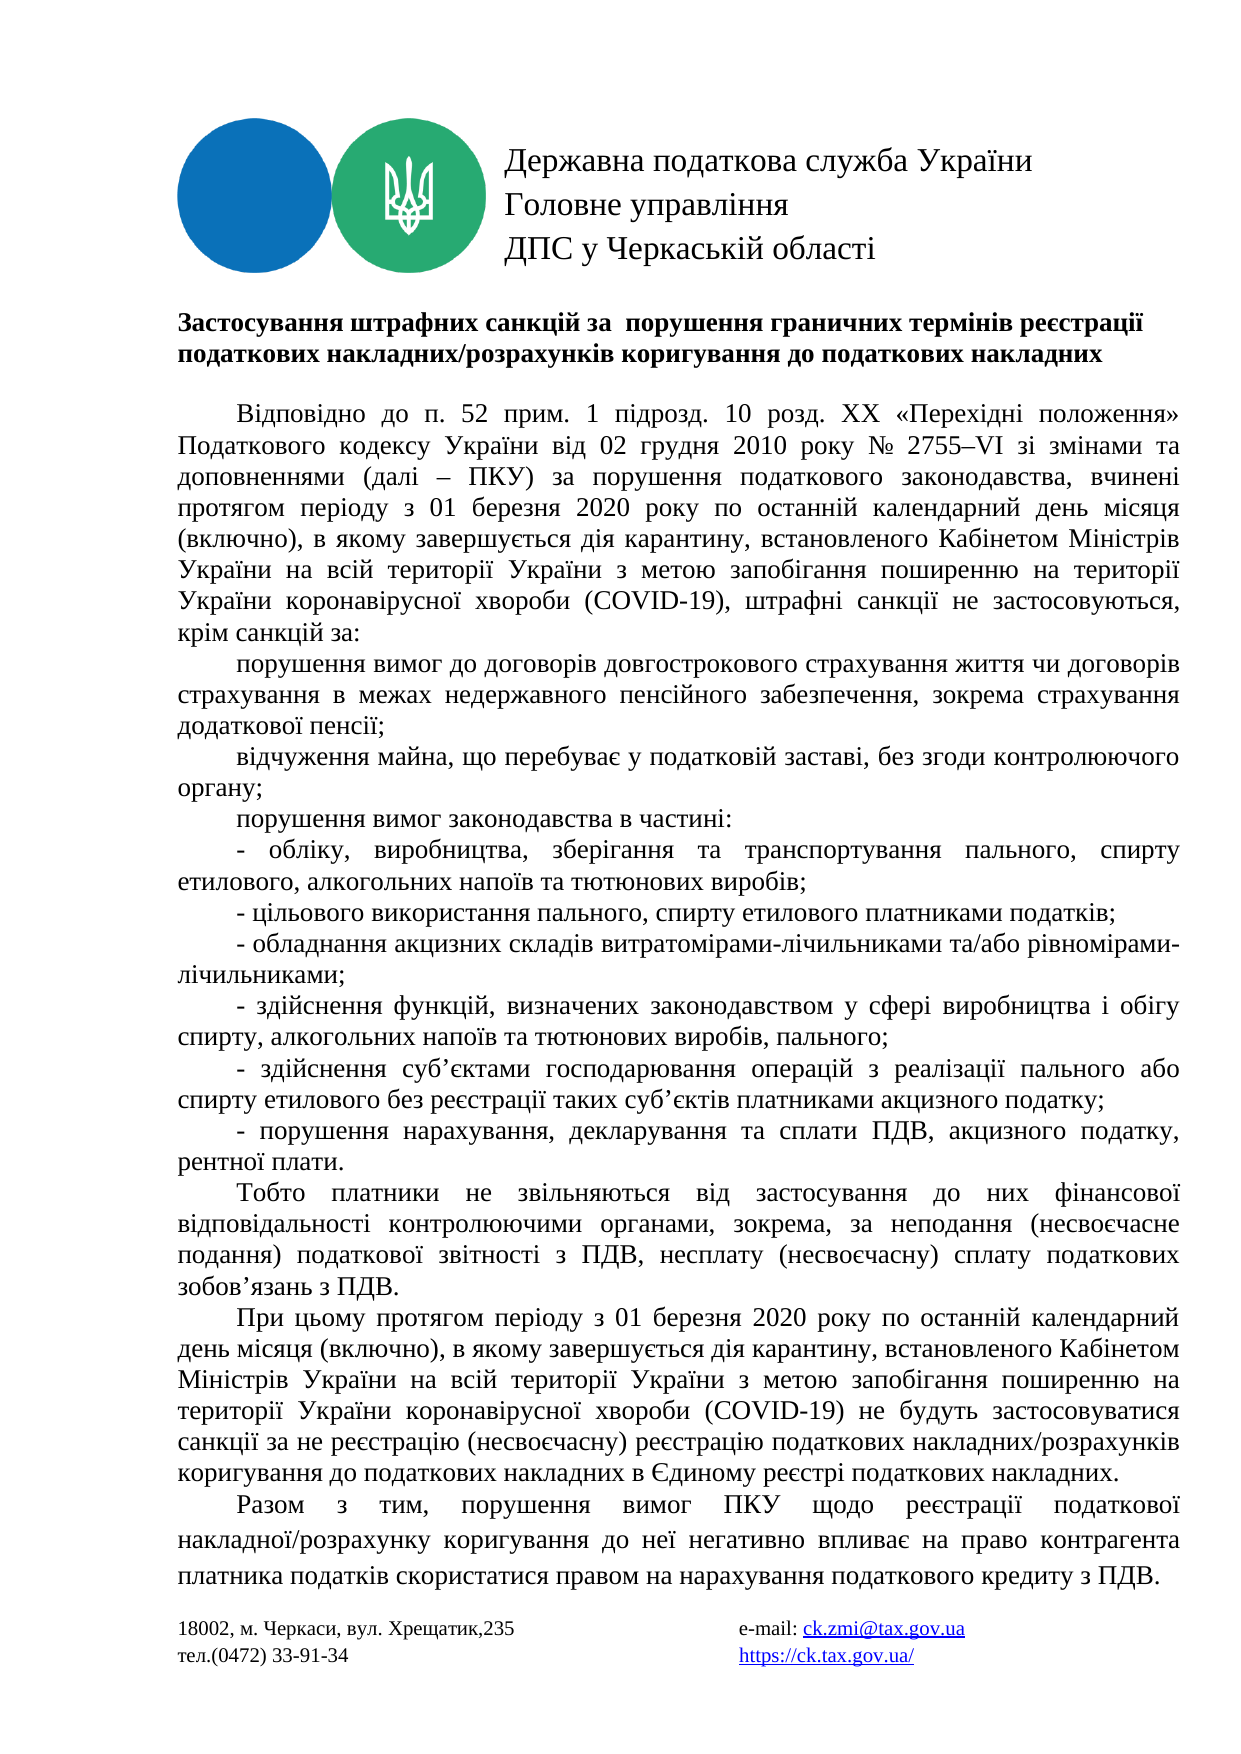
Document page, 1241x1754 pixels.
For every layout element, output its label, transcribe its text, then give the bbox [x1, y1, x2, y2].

text - обладнання акцизних складів витратомірами-лічильниками та/або рівномірами-лічильниками; [177, 927, 1181, 989]
text 18002, м. Черкаси, вул. Хрещатик,235 e-mail: ck.zmi@tax.gov.ua [177, 1616, 1181, 1640]
text порушення вимог законодавства в частині: [177, 802, 1181, 834]
text порушення вимог до договорів довгострокового страхування життя чи договорів страхування в межах недержавного пенсійного забезпечення, зокрема страхування додаткової пенсії; [177, 647, 1181, 740]
text - цільового використання пального, спирту етилового платниками податків; [177, 896, 1181, 927]
text тел.(0472) 33-91-34 https://ck.tax.gov.ua/ [177, 1643, 1181, 1667]
text - здійснення суб’єктами господарювання операцій з реалізації пального або спирту етилового без реєстрації таких суб’єктів платниками акцизного податку; [177, 1052, 1181, 1114]
text Разом з тим, порушення вимог ПКУ щодо реєстрації податкової накладної/розрахунку коригування до неї негативно впливає на право контрагента платника податків скористатися правом на нарахування податкового кредиту з ПДВ. [177, 1488, 1181, 1590]
picture [177, 118, 486, 273]
text Відповідно до п. 52 прим. 1 підрозд. 10 розд. ХХ «Перехідні положення» Податкового кодексу України від 02 грудня 2010 року № 2755–VI зі змінами та доповненнями (далі – ПКУ) за порушення податкового законодавства, вчинені протягом періоду з 01 березня 2020 року по останній календарний день місяця (включно), в якому завершується дія карантину, встановленого Кабінетом Міністрів України на всій території України з метою запобігання поширенню на території України коронавірусної хвороби (COVID-19), штрафні санкції не застосовуються, крім санкцій за: [177, 398, 1181, 647]
text - здійснення функцій, визначених законодавством у сфері виробництва і обігу спирту, алкогольних напоїв та тютюнових виробів, пального; [177, 989, 1181, 1052]
text - порушення нарахування, декларування та сплати ПДВ, акцизного податку, рентної плати. [177, 1114, 1181, 1176]
text - обліку, виробництва, зберігання та транспортування пального, спирту етилового, алкогольних напоїв та тютюнових виробів; [177, 834, 1181, 896]
text При цьому протягом періоду з 01 березня 2020 року по останній календарний день місяця (включно), в якому завершується дія карантину, встановленого Кабінетом Міністрів України на всій території України з метою запобігання поширенню на території України коронавірусної хвороби (COVID-19) не будуть застосовуватися санкції за не реєстрацію (несвоєчасну) реєстрацію податкових накладних/розрахунків коригування до податкових накладних в Єдиному реєстрі податкових накладних. [177, 1301, 1181, 1488]
subtitle Застосування штрафних санкцій за порушення граничних термінів реєстрації податкових накладних/розрахунків коригування до податкових накладних [177, 306, 1181, 368]
text відчуження майна, що перебуває у податковій заставі, без згоди контролюючого органу; [177, 740, 1181, 802]
text Тобто платники не звільняються від застосування до них фінансової відповідальності контролюючими органами, зокрема, за неподання (несвоєчасне подання) податкової звітності з ПДВ, несплату (несвоєчасну) сплату податкових зобов’язань з ПДВ. [177, 1176, 1181, 1301]
